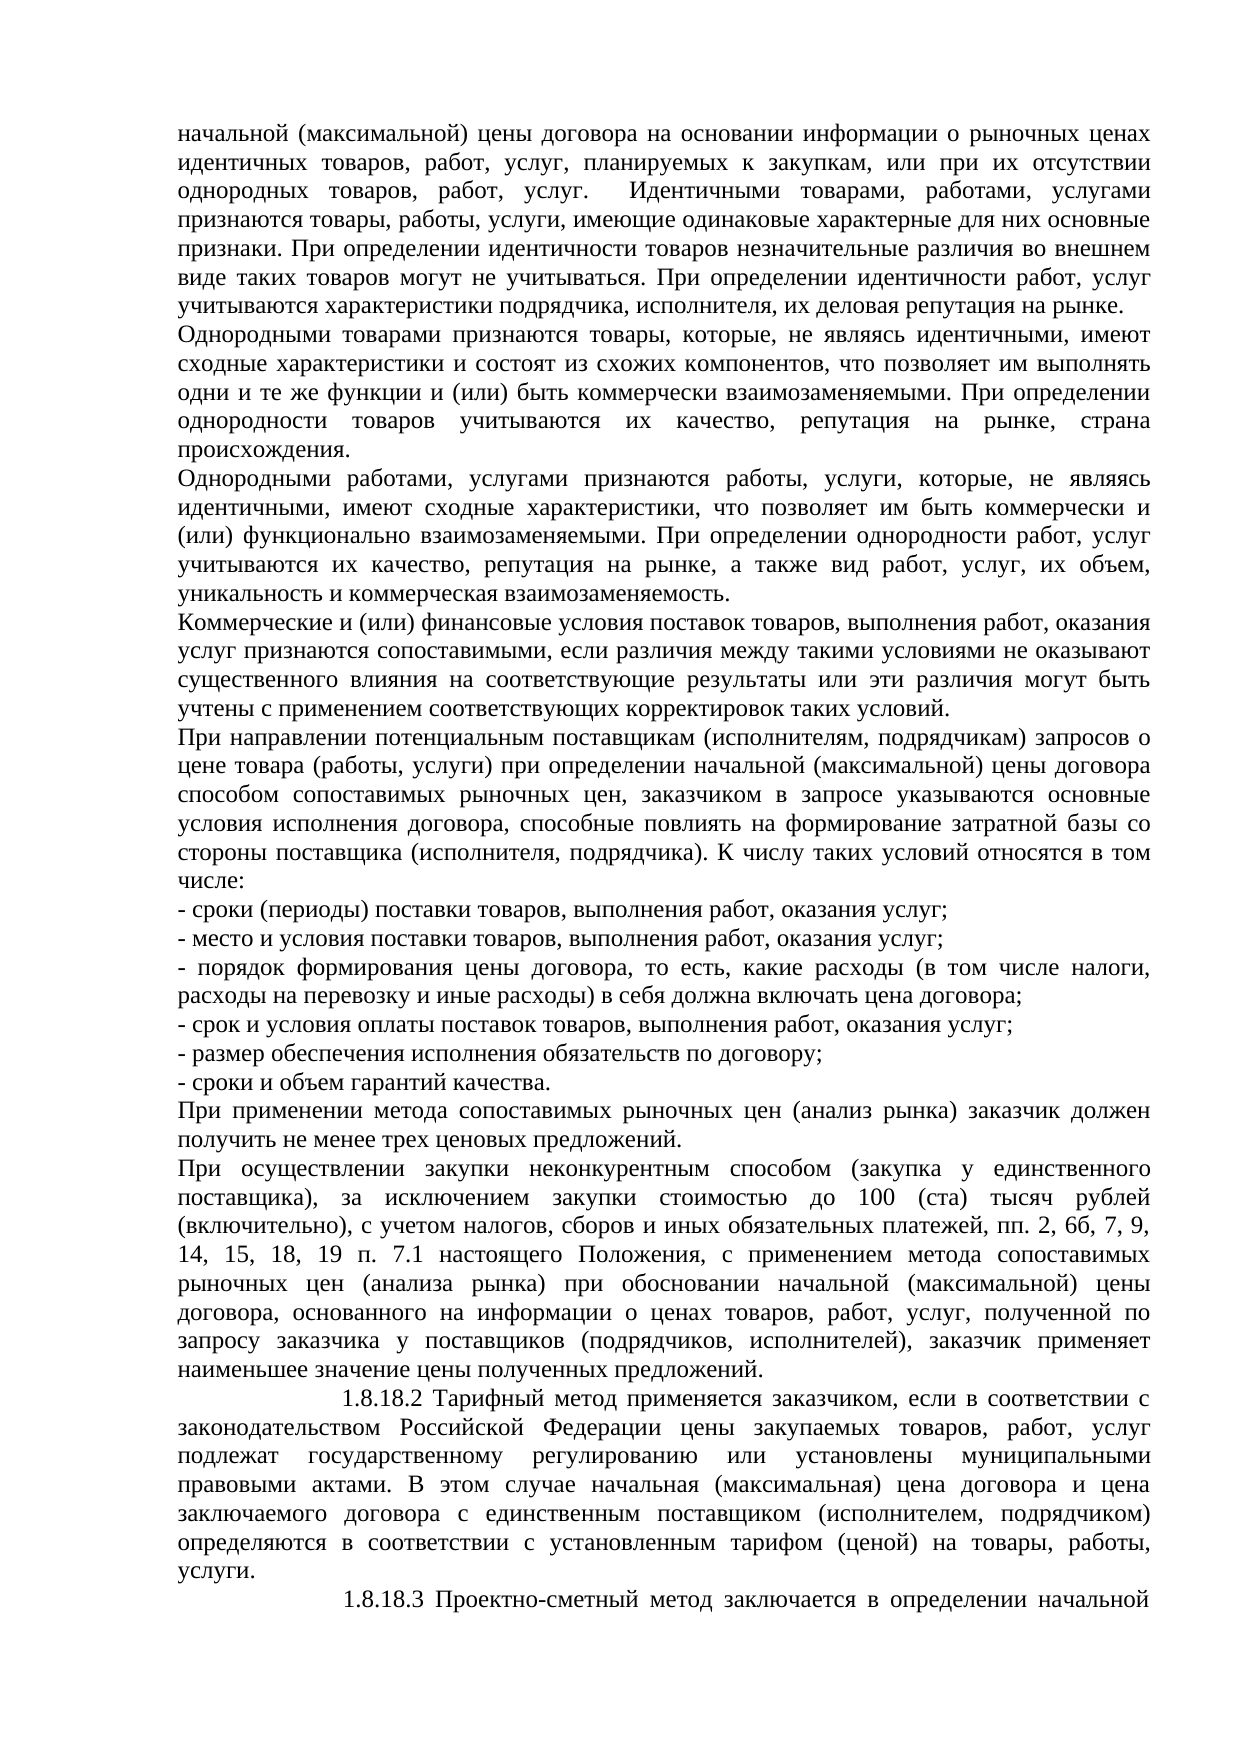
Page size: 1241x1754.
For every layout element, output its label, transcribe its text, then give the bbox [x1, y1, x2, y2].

text При применении метода сопоставимых рыночных цен (анализ рынка) заказчик должен получить не менее трех ценовых предложений. [177, 1096, 1152, 1153]
text При осуществлении закупки неконкурентным способом (закупка у единственного поставщика), за исключением закупки стоимостью до 100 (ста) тысяч рублей (включительно), с учетом налогов, сборов и иных обязательных платежей, пп. 2, 6б, 7, 9, 14, 15, 18, 19 п. 7.1 настоящего Положения, с применением метода сопоставимых рыночных цен (анализа рынка) при обосновании начальной (максимальной) цены договора, основанного на информации о ценах товаров, работ, услуг, полученной по запросу заказчика у поставщиков (подрядчиков, исполнителей), заказчик применяет наименьшее значение цены полученных предложений. [177, 1153, 1152, 1383]
text - сроки (периоды) поставки товаров, выполнения работ, оказания услуг; [177, 894, 1152, 923]
text - сроки и объем гарантий качества. [177, 1067, 1152, 1096]
text 1.8.18.2 Тарифный метод применяется заказчиком, если в соответствии с законодательством Российской Федерации цены закупаемых товаров, работ, услуг подлежат государственному регулированию или установлены муниципальными правовыми актами. В этом случае начальная (максимальная) цена договора и цена заключаемого договора с единственным поставщиком (исполнителем, подрядчиком) определяются в соответствии с установленным тарифом (ценой) на товары, работы, услуги. [177, 1383, 1152, 1584]
text Коммерческие и (или) финансовые условия поставок товаров, выполнения работ, оказания услуг признаются сопоставимыми, если различия между такими условиями не оказывают существенного влияния на соответствующие результаты или эти различия могут быть учтены с применением соответствующих корректировок таких условий. [177, 607, 1152, 722]
text - порядок формирования цены договора, то есть, какие расходы (в том числе налоги, расходы на перевозку и иные расходы) в себя должна включать цена договора; [177, 952, 1152, 1009]
text - размер обеспечения исполнения обязательств по договору; [177, 1038, 1152, 1067]
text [177, 1584, 1152, 1613]
text Однородными товарами признаются товары, которые, не являясь идентичными, имеют сходные характеристики и состоят из схожих компонентов, что позволяет им выполнять одни и те же функции и (или) быть коммерчески взаимозаменяемыми. При определении однородности товаров учитываются их качество, репутация на рынке, страна происхождения. [177, 319, 1152, 463]
text Однородными работами, услугами признаются работы, услуги, которые, не являясь идентичными, имеют сходные характеристики, что позволяет им быть коммерчески и (или) функционально взаимозаменяемыми. При определении однородности работ, услуг учитываются их качество, репутация на рынке, а также вид работ, услуг, их объем, уникальность и коммерческая взаимозаменяемость. [177, 463, 1152, 607]
text При направлении потенциальным поставщикам (исполнителям, подрядчикам) запросов о цене товара (работы, услуги) при определении начальной (максимальной) цены договора способом сопоставимых рыночных цен, заказчиком в запросе указываются основные условия исполнения договора, способные повлиять на формирование затратной базы со стороны поставщика (исполнителя, подрядчика). К числу таких условий относятся в том числе: [177, 722, 1152, 894]
text - срок и условия оплаты поставок товаров, выполнения работ, оказания услуг; [177, 1009, 1152, 1038]
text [177, 118, 1152, 319]
text - место и условия поставки товаров, выполнения работ, оказания услуг; [177, 923, 1152, 952]
